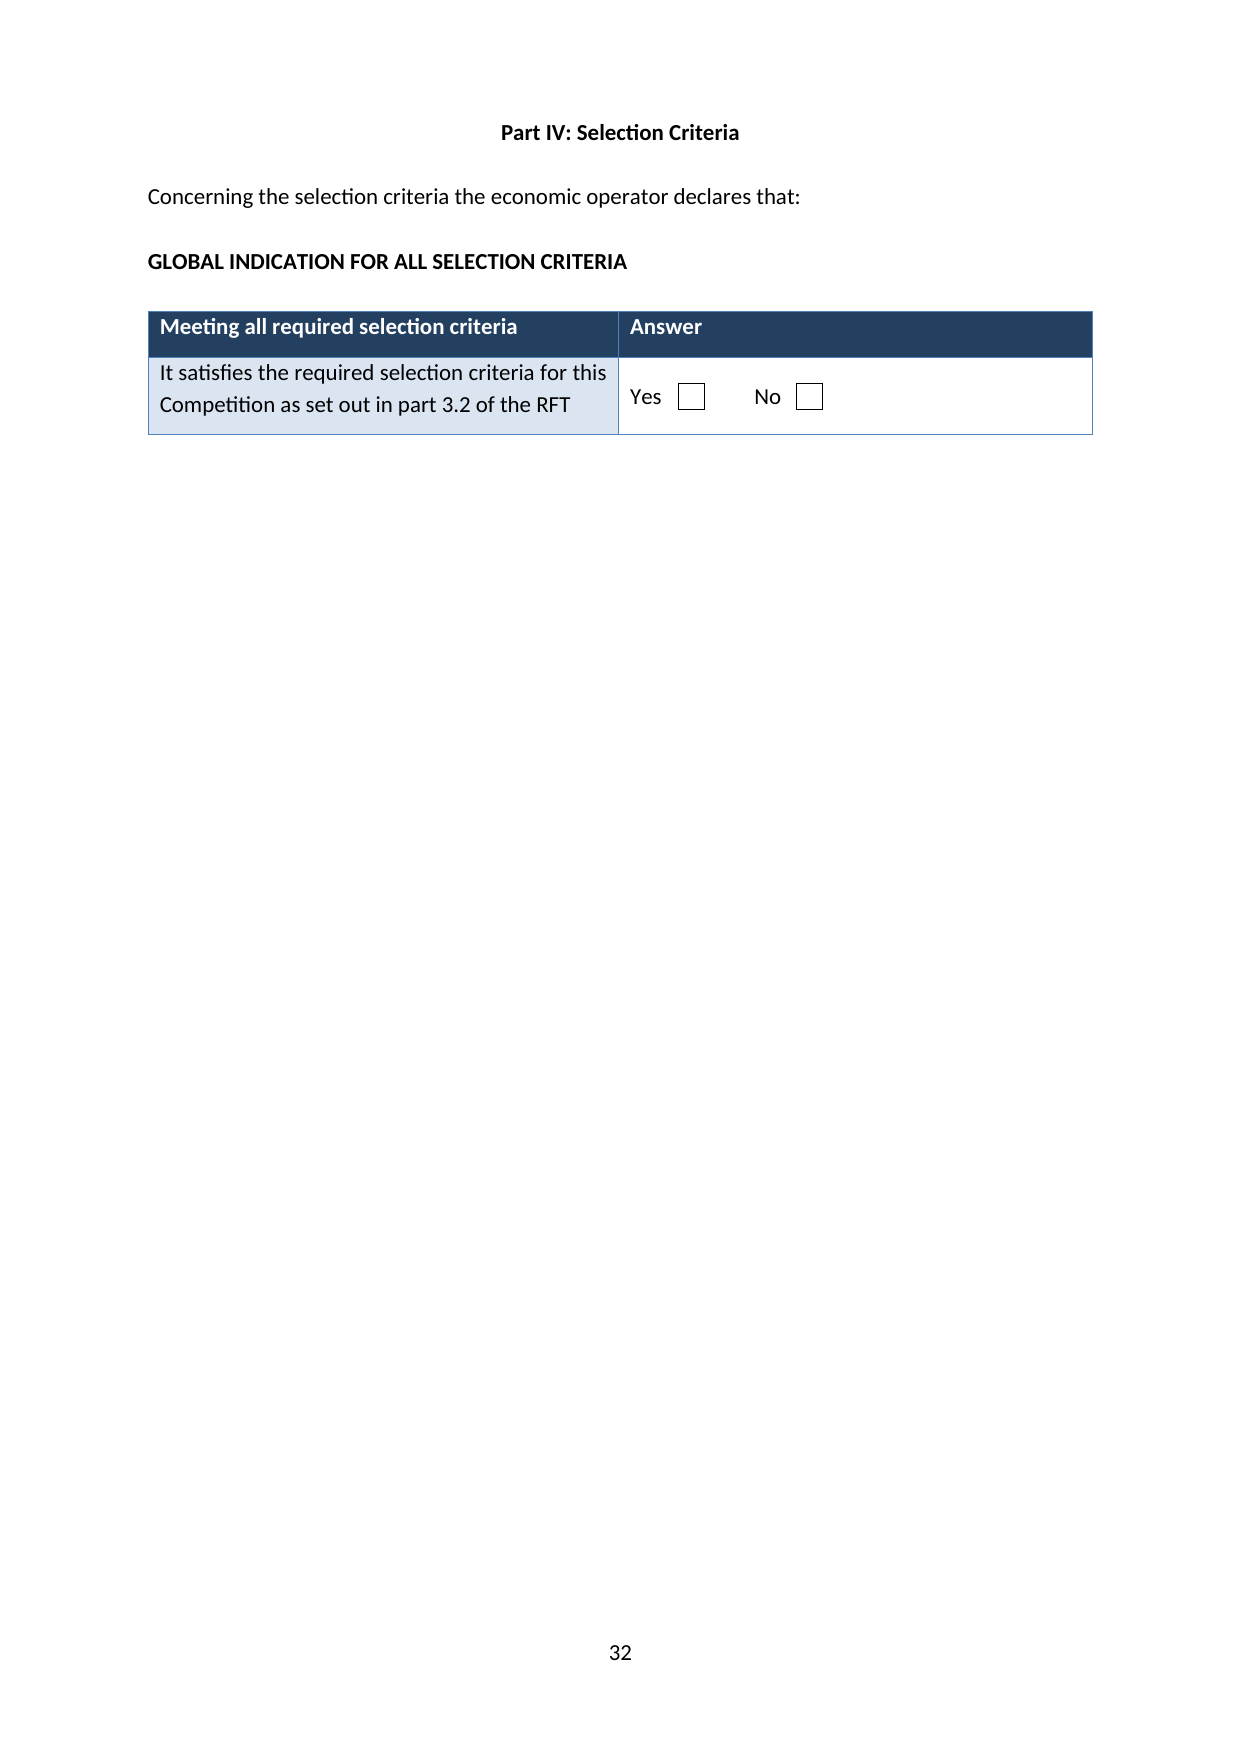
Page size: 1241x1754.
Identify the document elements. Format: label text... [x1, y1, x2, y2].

text Part IV: Selection Criteria [148, 118, 1092, 146]
text Concerning the selection criteria the economic operator declares that: [148, 182, 1092, 211]
table_cell [619, 358, 1092, 434]
table_header Meeting all required selection criteria [149, 312, 618, 357]
table_header Answer [619, 312, 1092, 357]
text GLOBAL INDICATION FOR ALL SELECTION CRITERIA [148, 247, 1092, 275]
table_cell It satisfies the required selection criteria for this Competition as set out in part 3.2 of the RFT [149, 358, 618, 434]
